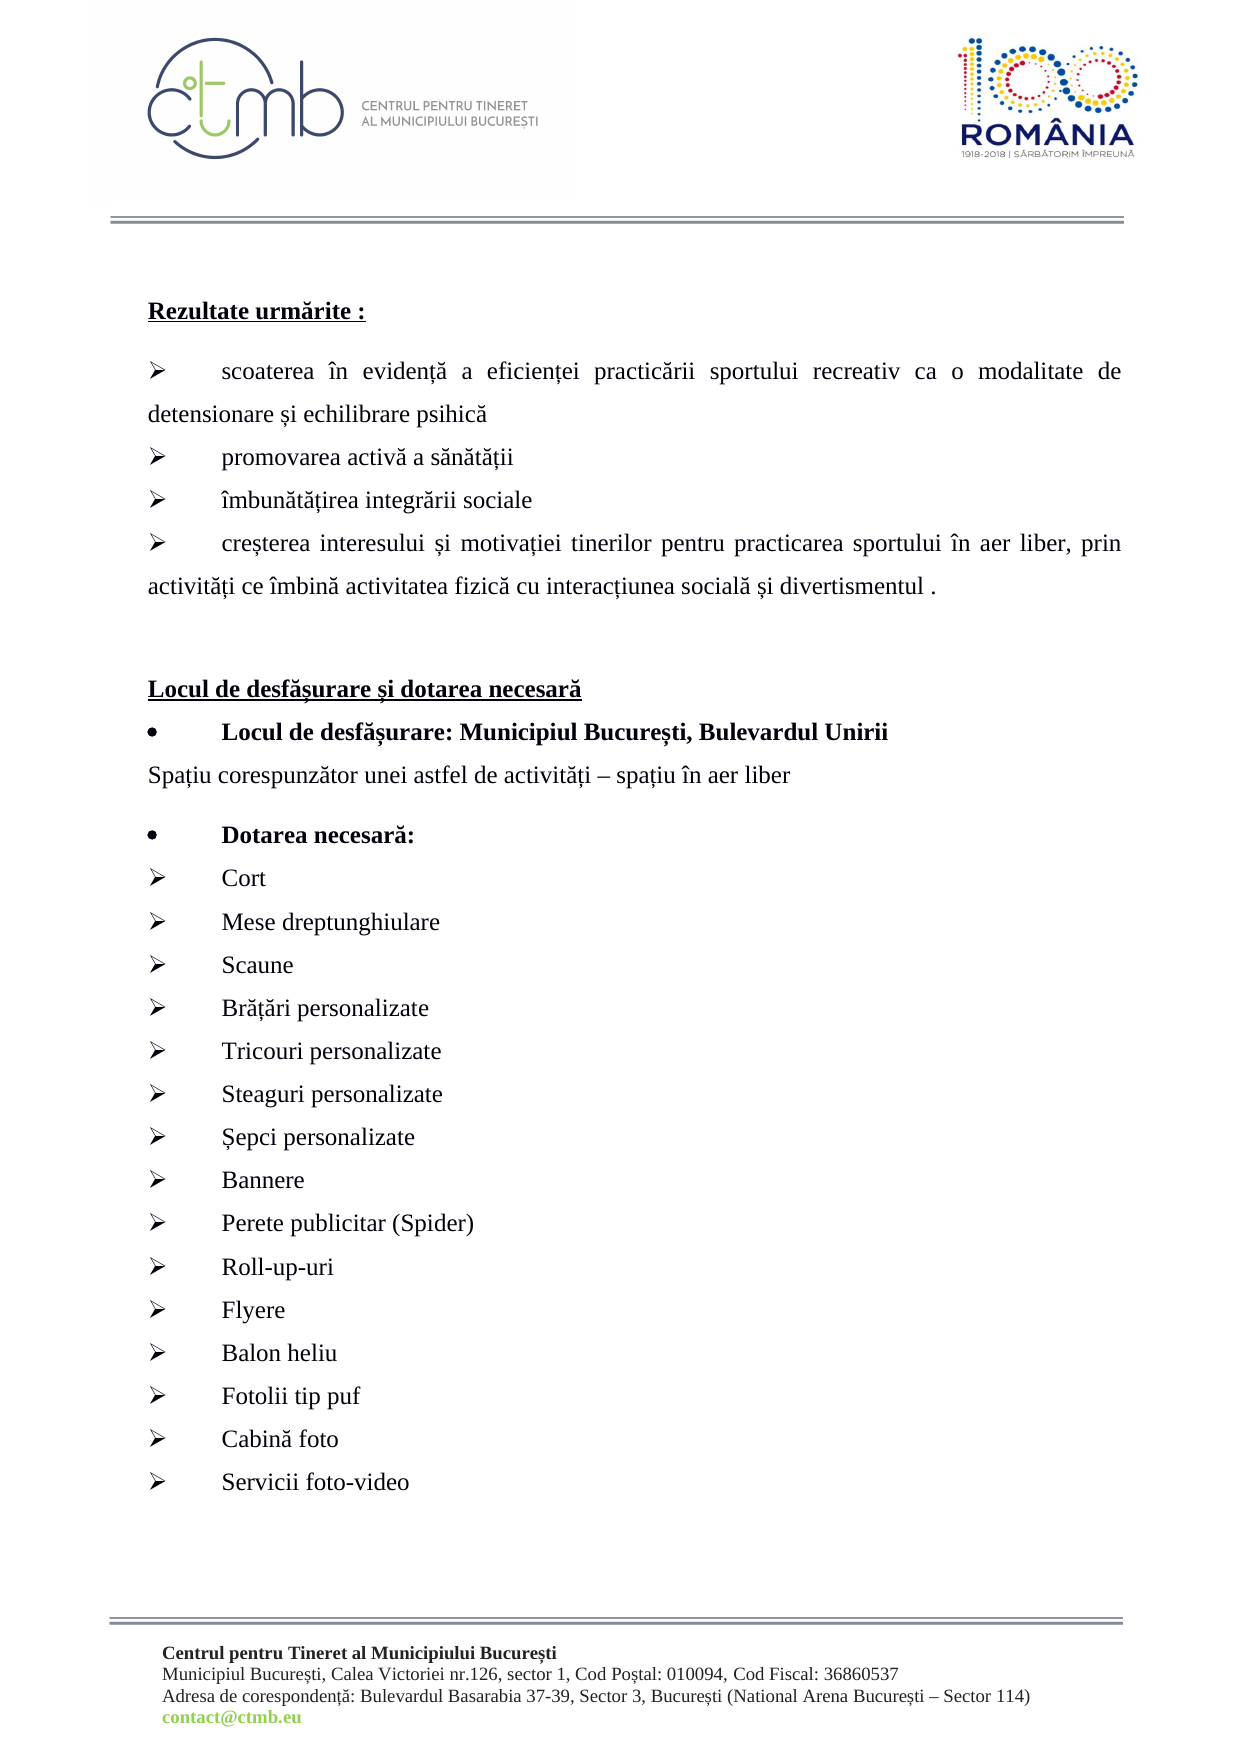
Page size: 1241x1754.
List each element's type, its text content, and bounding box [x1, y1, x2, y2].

list promovarea activă a sănătății [148, 442, 1122, 471]
list Balon heliu [148, 1338, 1137, 1367]
list Cort [148, 863, 1137, 892]
list Flyere [148, 1295, 1137, 1323]
picture [93, 0, 1124, 224]
list Fotolii tip puf [148, 1381, 1137, 1410]
list Mese dreptunghiulare [148, 907, 1137, 935]
list Perete publicitar (Spider) [148, 1208, 1137, 1237]
list Steaguri personalizate [148, 1079, 1137, 1108]
list Bannere [148, 1165, 1137, 1194]
list Roll-up-uri [148, 1252, 1137, 1280]
picture [109, 1601, 1123, 1625]
text Locul de desfășurare și dotarea necesară [148, 674, 1137, 703]
list îmbunătățirea integrării sociale [148, 485, 1122, 514]
picture [900, 20, 1199, 186]
list Servicii foto-video [148, 1467, 1137, 1496]
list Dotarea necesară: [148, 820, 1137, 849]
list Scaune [148, 950, 1137, 978]
list Șepci personalizate [148, 1122, 1137, 1151]
list Cabină foto [148, 1424, 1137, 1453]
text Rezultate urmărite : [148, 296, 1137, 325]
list scoaterea în evidență a eficienței practicării sportului recreativ ca o modalitate de detensionare și echilibrare psihică [148, 356, 1122, 428]
list Locul de desfășurare: Municipiul București, Bulevardul Unirii [148, 717, 1137, 746]
text Spațiu corespunzător unei astfel de activități – spațiu în aer liber [148, 761, 1137, 789]
list creșterea interesului și motivației tinerilor pentru practicarea sportului în aer liber, prin activități ce îmbină activitatea fizică cu interacțiunea socială și divertismentul . [148, 528, 1122, 600]
list Brățări personalizate [148, 993, 1137, 1022]
list Tricouri personalizate [148, 1036, 1137, 1065]
